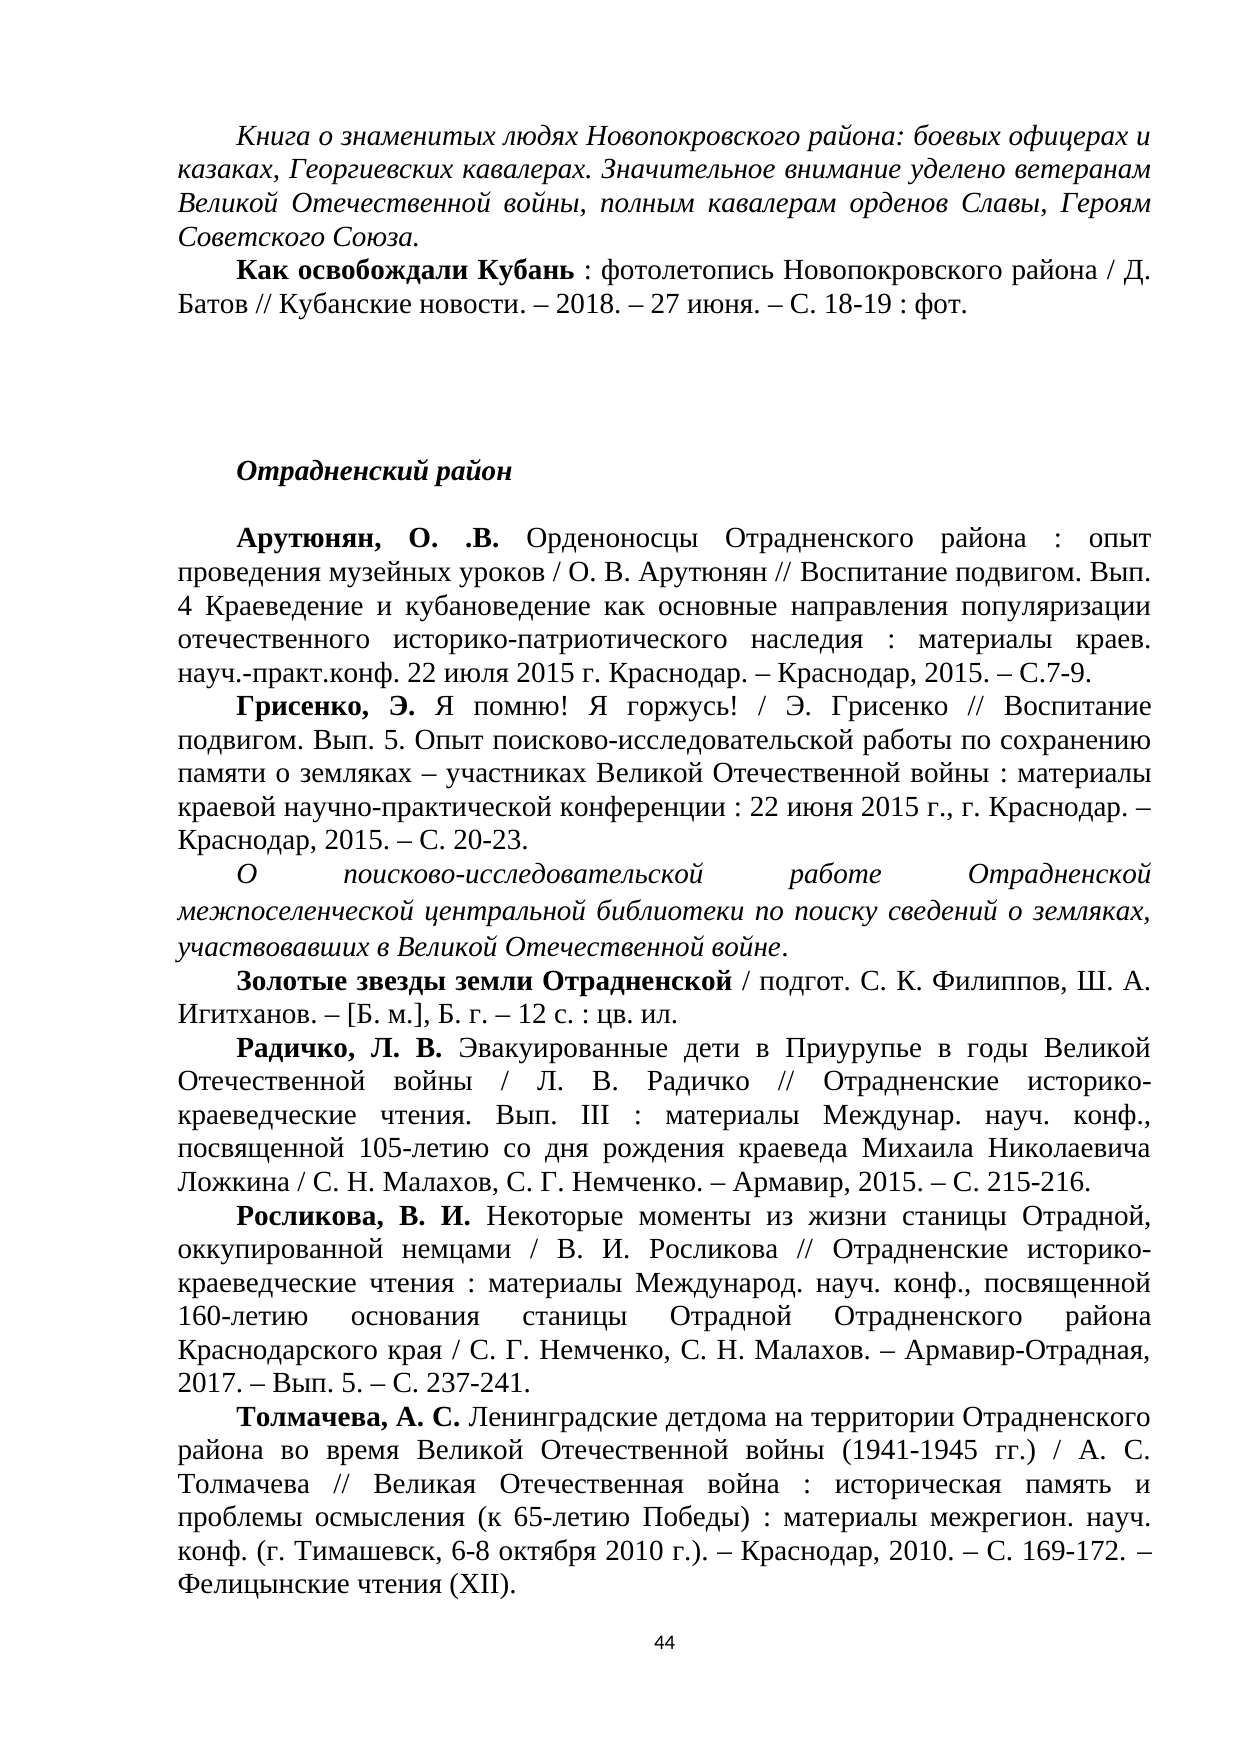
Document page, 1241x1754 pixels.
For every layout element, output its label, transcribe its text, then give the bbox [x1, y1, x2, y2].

text Грисенко, Э. Я помню! Я горжусь! / Э. Грисенко // Воспитание подвигом. Вып. 5. Опыт поисково-исследовательской работы по сохранению памяти о земляках – участниках Великой Отечественной войны : материалы краевой научно-практической конференции : 22 июня 2015 г., г. Краснодар. – Краснодар, 2015. – С. 20-23. [177, 688, 1152, 856]
text Радичко, Л. В. Эвакуированные дети в Приурупье в годы Великой Отечественной войны / Л. В. Радичко // Отрадненские историко-краеведческие чтения. Вып. III : материалы Междунар. науч. конф., посвященной 105-летию со дня рождения краеведа Михаила Николаевича Ложкина / С. Н. Малахов, С. Г. Немченко. – Армавир, 2015. – С. 215-216. [177, 1030, 1152, 1198]
text Росликова, В. И. Некоторые моменты из жизни станицы Отрадной, оккупированной немцами / В. И. Росликова // Отрадненские историко-краеведческие чтения : материалы Международ. науч. конф., посвященной 160-летию основания станицы Отрадной Отрадненского района Краснодарского края / С. Г. Немченко, С. Н. Малахов. – Армавир-Отрадная, 2017. – Вып. 5. – С. 237-241. [177, 1198, 1152, 1399]
text Отрадненский район [177, 453, 1152, 487]
text О поисково-исследовательской работе Отрадненской межпоселенческой центральной библиотеки по поиску сведений о земляках, участвовавших в Великой Отечественной войне. [177, 856, 1152, 963]
text Арутюнян, О. .В. Орденоносцы Отрадненского района : опыт проведения музейных уроков / О. В. Арутюнян // Воспитание подвигом. Вып. 4 Краеведение и кубановедение как основные направления популяризации отечественного историко-патриотического наследия : материалы краев. науч.-практ.конф. 22 июля 2015 г. Краснодар. – Краснодар, 2015. – С.7-9. [177, 521, 1152, 688]
text Как освобождали Кубань : фотолетопись Новопокровского района / Д. Батов // Кубанские новости. – 2018. – 27 июня. – С. 18-19 : фот. [177, 252, 1152, 319]
text Книга о знаменитых людях Новопокровского района: боевых офицерах и казаках, Георгиевских кавалерах. Значительное внимание уделено ветеранам Великой Отечественной войны, полным кавалерам орденов Славы, Героям Советского Союза. [177, 118, 1152, 252]
text Золотые звезды земли Отрадненской / подгот. С. К. Филиппов, Ш. А. Игитханов. – [Б. м.], Б. г. – 12 с. : цв. ил. [177, 963, 1152, 1030]
text Толмачева, А. С. Ленинградские детдома на территории Отрадненского района во время Великой Отечественной войны (1941-1945 гг.) / А. С. Толмачева // Великая Отечественная война : историческая память и проблемы осмысления (к 65-летию Победы) : материалы межрегион. науч. конф. (г. Тимашевск, 6-8 октября 2010 г.). – Краснодар, 2010. – С. 169-172. – Фелицынские чтения (XII). [177, 1399, 1152, 1600]
